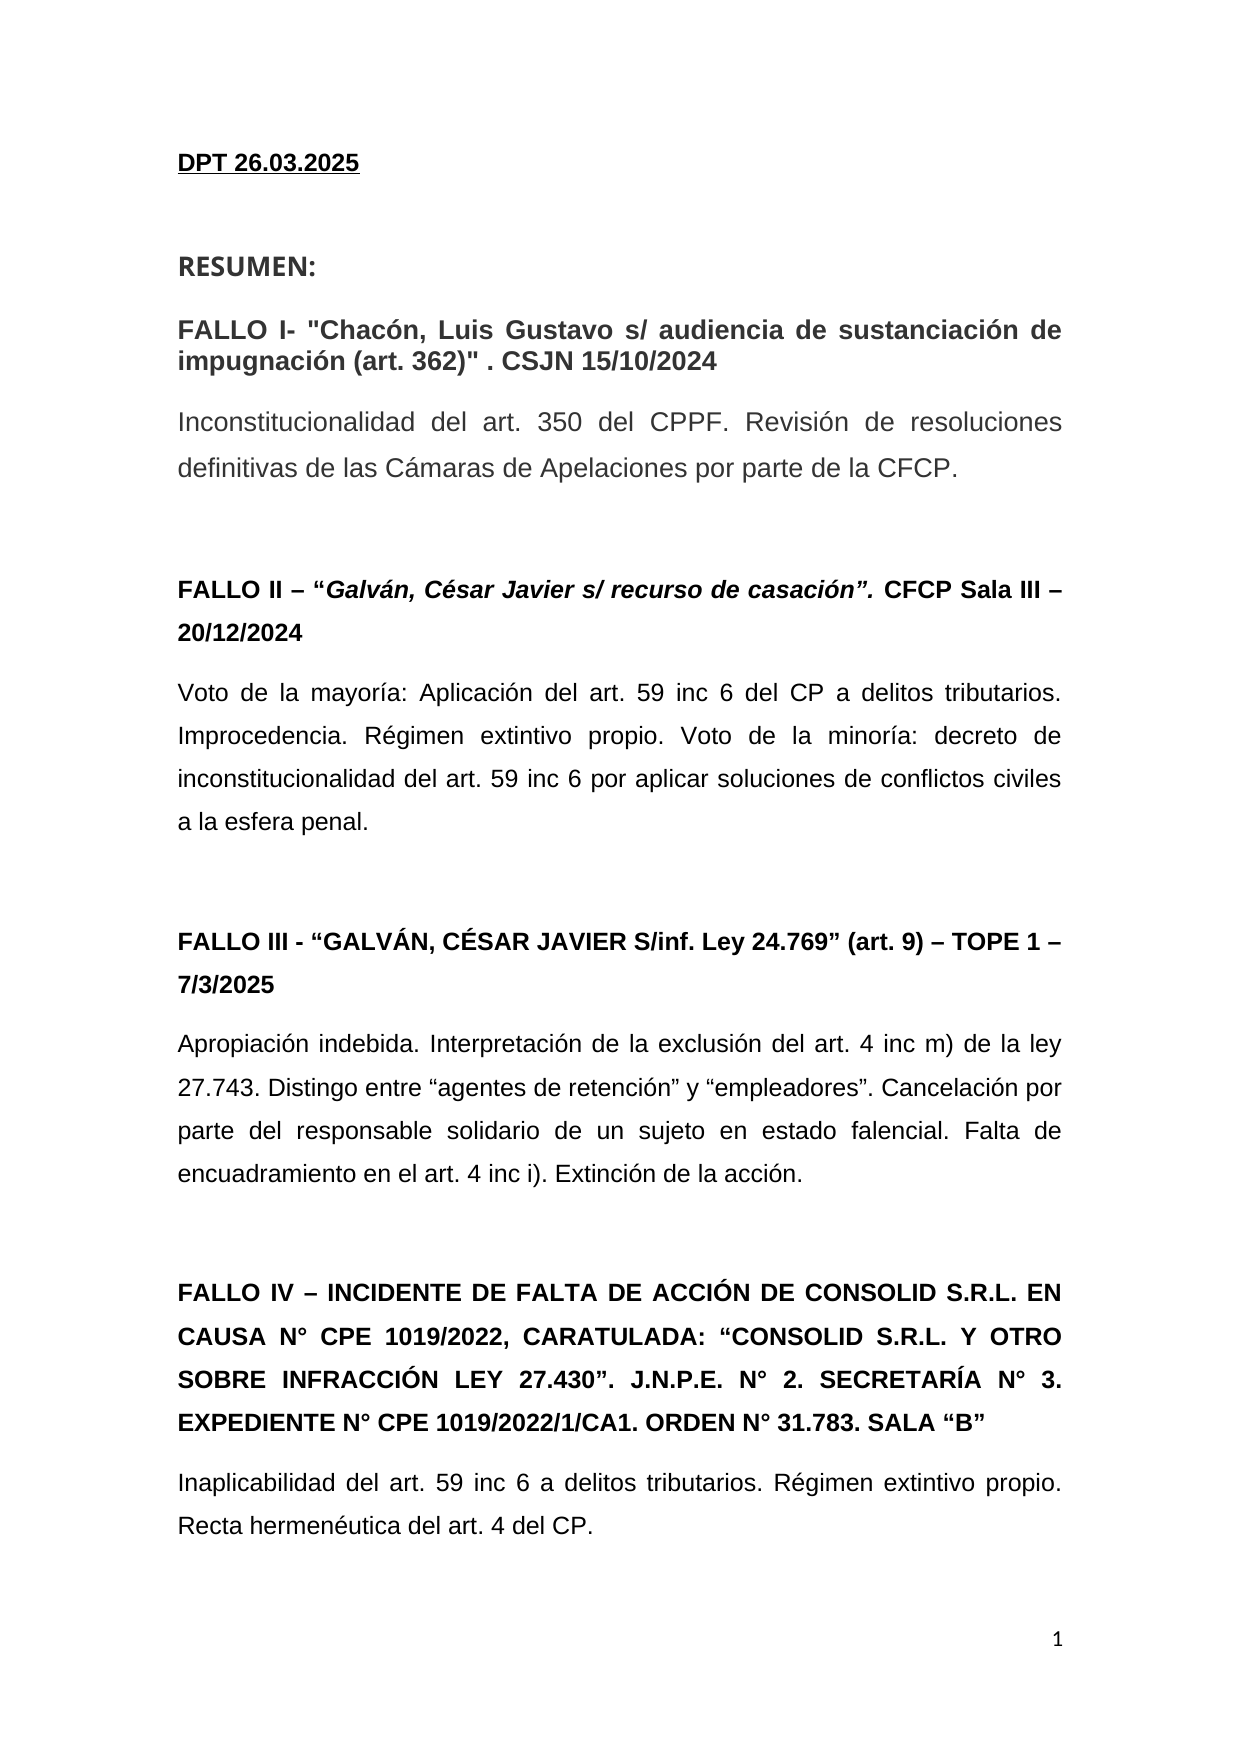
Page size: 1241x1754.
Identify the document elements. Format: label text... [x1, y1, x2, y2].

text Inconstitucionalidad del art. 350 del CPPF. Revisión de resoluciones definitivas de las Cámaras de Apelaciones por parte de la CFCP. [177, 406, 1063, 484]
text DPT 26.03.2025 [177, 148, 1063, 176]
text Apropiación indebida. Interpretación de la exclusión del art. 4 inc m) de la ley 27.743. Distingo entre “agentes de retención” y “empleadores”. Cancelación por parte del responsable solidario de un sujeto en estado falencial. Falta de encuadramiento en el art. 4 inc i). Extinción de la acción. [177, 1029, 1063, 1188]
text FALLO II – “Galván, César Javier s/ recurso de casación”. CFCP Sala III – 20/12/2024 [177, 575, 1063, 647]
text RESUMEN: [177, 248, 1063, 285]
text FALLO I- "Chacón, Luis Gustavo s/ audiencia de sustanciación de impugnación (art. 362)" . CSJN 15/10/2024 [177, 314, 1063, 376]
text FALLO IV – INCIDENTE DE FALTA DE ACCIÓN DE CONSOLID S.R.L. EN CAUSA N° CPE 1019/2022, CARATULADA: “CONSOLID S.R.L. Y OTRO SOBRE INFRACCIÓN LEY 27.430”. J.N.P.E. N° 2. SECRETARÍA N° 3. EXPEDIENTE N° CPE 1019/2022/1/CA1. ORDEN N° 31.783. SALA “B” [177, 1278, 1063, 1437]
text Voto de la mayoría: Aplicación del art. 59 inc 6 del CP a delitos tributarios. Improcedencia. Régimen extintivo propio. Voto de la minoría: decreto de inconstitucionalidad del art. 59 inc 6 por aplicar soluciones de conflictos civiles a la esfera penal. [177, 678, 1063, 836]
text Inaplicabilidad del art. 59 inc 6 a delitos tributarios. Régimen extintivo propio. Recta hermenéutica del art. 4 del CP. [177, 1468, 1063, 1539]
text FALLO III - “GALVÁN, CÉSAR JAVIER S/inf. Ley 24.769” (art. 9) – TOPE 1 – 7/3/2025 [177, 927, 1063, 998]
